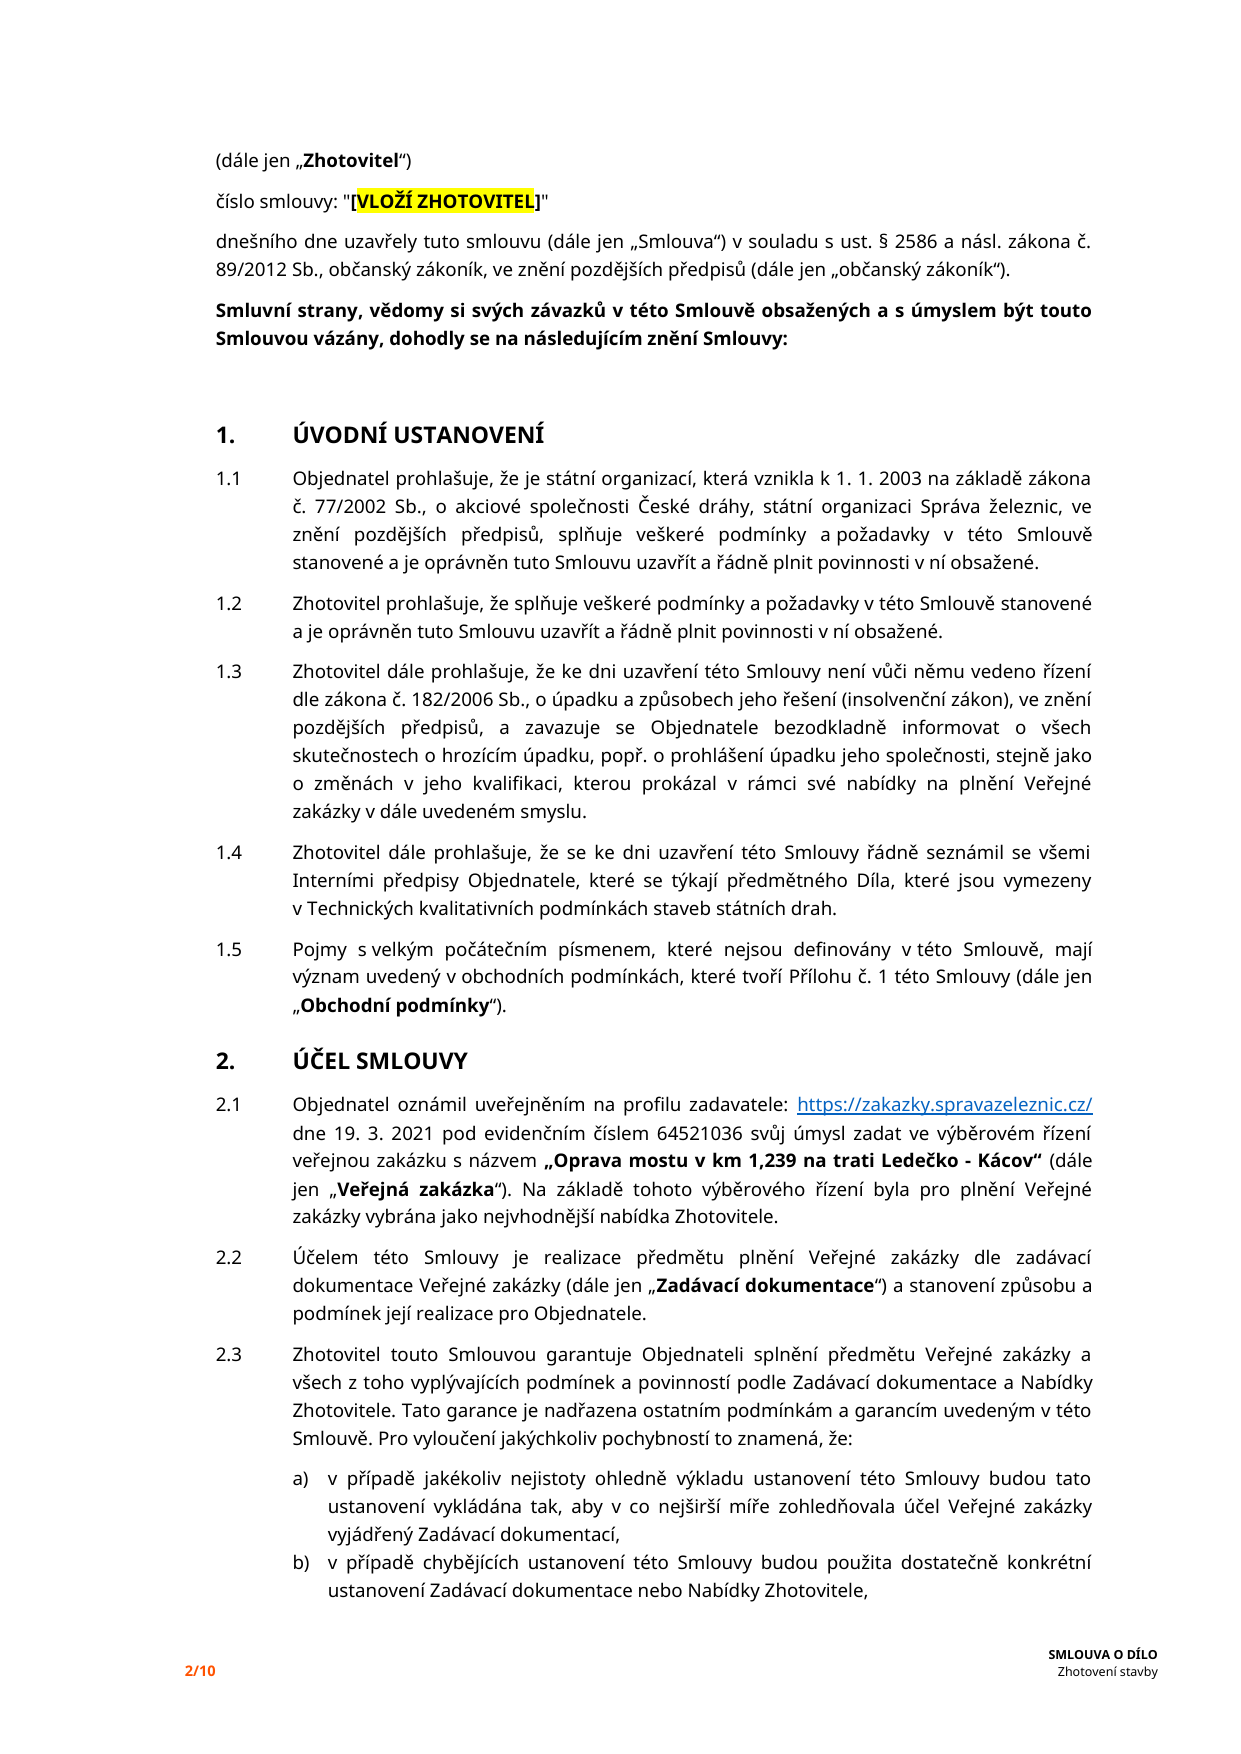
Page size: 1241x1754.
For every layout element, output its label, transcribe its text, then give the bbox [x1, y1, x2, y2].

text Zhotovitel dále prohlašuje, že se ke dni uzavření této Smlouvy řádně seznámil se všemi Interními předpisy Objednatele, které se týkají předmětného Díla, které jsou vymezeny v Technických kvalitativních podmínkách staveb státních drah. [216, 839, 1093, 921]
text Zhotovitel dále prohlašuje, že ke dni uzavření této Smlouvy není vůči němu vedeno řízení dle zákona č. 182/2006 Sb., o úpadku a způsobech jeho řešení (insolvenční zákon), ve znění pozdějších předpisů, a zavazuje se Objednatele bezodkladně informovat o všech skutečnostech o hrozícím úpadku, popř. o prohlášení úpadku jeho společnosti, stejně jako o změnách v jeho kvalifikaci, kterou prokázal v rámci své nabídky na plnění Veřejné zakázky v dále uvedeném smyslu. [216, 659, 1093, 824]
text ÚVODNÍ USTANOVENÍ [216, 419, 1093, 450]
text v případě chybějících ustanovení této Smlouvy budou použita dostatečně konkrétní ustanovení Zadávací dokumentace nebo Nabídky Zhotovitele, [292, 1549, 1093, 1603]
text Zhotovitel touto Smlouvou garantuje Objednateli splnění předmětu Veřejné zakázky a všech z toho vyplývajících podmínek a povinností podle Zadávací dokumentace a Nabídky Zhotovitele. Tato garance je nadřazena ostatním podmínkám a garancím uvedeným v této Smlouvě. Pro vyloučení jakýchkoliv pochybností to znamená, že: [216, 1341, 1093, 1451]
text číslo smlouvy: "[VLOŽÍ ZHOTOVITEL]" [534, 188, 1093, 213]
text Objednatel oznámil uveřejněním na profilu zadavatele: https://zakazky.spravazeleznic.cz/ dne 19. 3. 2021 pod evidenčním číslem 64521036 svůj úmysl zadat ve výběrovém řízení veřejnou zakázku s názvem „Oprava mostu v km 1,239 na trati Ledečko - Kácov“ (dále jen „Veřejná zakázka“). Na základě tohoto výběrového řízení byla pro plnění Veřejné zakázky vybrána jako nejvhodnější nabídka Zhotovitele. [216, 1092, 1093, 1229]
text Pojmy s velkým počátečním písmenem, které nejsou definovány v této Smlouvě, mají význam uvedený v obchodních podmínkách, které tvoří Přílohu č. 1 této Smlouvy (dále jen „Obchodní podmínky“). [216, 936, 1093, 1017]
text (dále jen „Zhotovitel“) [216, 147, 1093, 173]
text Smluvní strany, vědomy si svých závazků v této Smlouvě obsažených a s úmyslem být touto Smlouvou vázány, dohodly se na následujícím znění Smlouvy: [216, 297, 1093, 351]
text dnešního dne uzavřely tuto smlouvu (dále jen „Smlouva“) v souladu s ust. § 2586 a násl. zákona č. 89/2012 Sb., občanský zákoník, ve znění pozdějších předpisů (dále jen „občanský zákoník“). [216, 228, 1093, 282]
text Účelem této Smlouvy je realizace předmětu plnění Veřejné zakázky dle zadávací dokumentace Veřejné zakázky (dále jen „Zadávací dokumentace“) a stanovení způsobu a podmínek její realizace pro Objednatele. [216, 1244, 1093, 1326]
text číslo smlouvy: "[VLOŽÍ ZHOTOVITEL]" [216, 188, 357, 213]
text ÚČEL SMLOUVY [216, 1045, 1093, 1076]
text v případě jakékoliv nejistoty ohledně výkladu ustanovení této Smlouvy budou tato ustanovení vykládána tak, aby v co nejširší míře zohledňovala účel Veřejné zakázky vyjádřený Zadávací dokumentací, [292, 1466, 1093, 1547]
text Zhotovitel prohlašuje, že splňuje veškeré podmínky a požadavky v této Smlouvě stanovené a je oprávněn tuto Smlouvu uzavřít a řádně plnit povinnosti v ní obsažené. [216, 590, 1093, 644]
text Objednatel prohlašuje, že je státní organizací, která vznikla k 1. 1. 2003 na základě zákona č. 77/2002 Sb., o akciové společnosti České dráhy, státní organizaci Správa železnic, ve znění pozdějších předpisů, splňuje veškeré podmínky a požadavky v této Smlouvě stanovené a je oprávněn tuto Smlouvu uzavřít a řádně plnit povinnosti v ní obsažené. [216, 466, 1093, 575]
